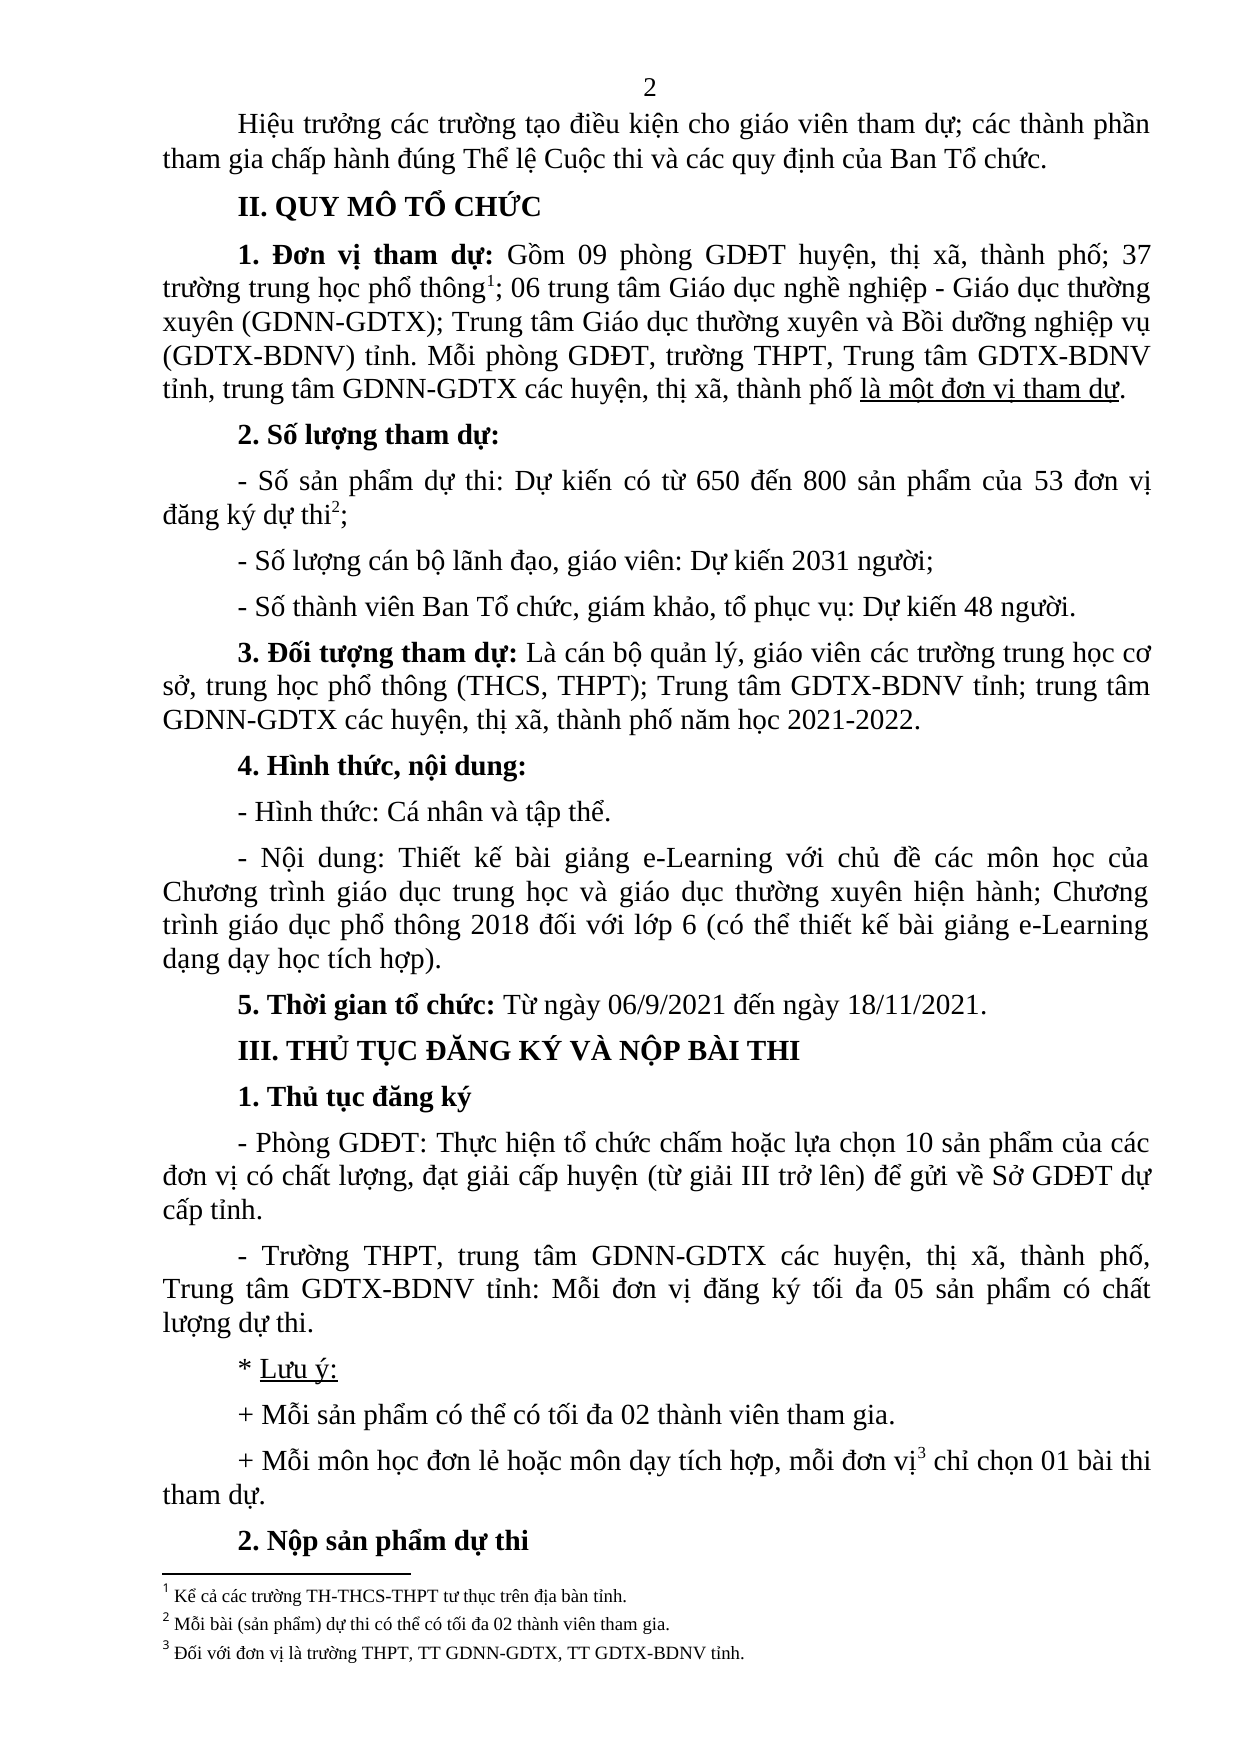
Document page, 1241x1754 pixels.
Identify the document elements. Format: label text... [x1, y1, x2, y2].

text 1. Thủ tục đăng ký [162, 1079, 1152, 1112]
text - Trường THPT, trung tâm GDNN-GDTX các huyện, thị xã, thành phố, Trung tâm GDTX-BDNV tỉnh: Mỗi đơn vị đăng ký tối đa 05 sản phẩm có chất lượng dự thi. [162, 1238, 1152, 1339]
text 3. Đối tượng tham dự: Là cán bộ quản lý, giáo viên các trường trung học cơ sở, trung học phổ thông (THCS, THPT); Trung tâm GDTX-BDNV tỉnh; trung tâm GDNN-GDTX các huyện, thị xã, thành phố năm học 2021-2022. [162, 635, 1152, 736]
text 1. Đơn vị tham dự: Gồm 09 phòng GDĐT huyện, thị xã, thành phố; 37 trường trung học phổ thông; 06 trung tâm Giáo dục nghề nghiệp - Giáo dục thường xuyên (GDNN-GDTX); Trung tâm Giáo dục thường xuyên và Bồi dưỡng nghiệp vụ (GDTX-BDNV) tỉnh. Mỗi phòng GDĐT, trường THPT, Trung tâm GDTX-BDNV tỉnh, trung tâm GDNN-GDTX các huyện, thị xã, thành phố là một đơn vị tham dự. [162, 237, 1152, 405]
text - Số lượng cán bộ lãnh đạo, giáo viên: Dự kiến 2031 người; [162, 543, 1152, 576]
text II. QUY MÔ TỔ CHỨC [162, 189, 1152, 223]
text + Mỗi môn học đơn lẻ hoặc môn dạy tích hợp, mỗi đơn vị chỉ chọn 01 bài thi tham dự. [162, 1443, 1152, 1510]
text 4. Hình thức, nội dung: [162, 748, 1152, 782]
text - Số thành viên Ban Tổ chức, giám khảo, tổ phục vụ: Dự kiến 48 người. [162, 589, 1152, 622]
text - Phòng GDĐT: Thực hiện tổ chức chấm hoặc lựa chọn 10 sản phẩm của các đơn vị có chất lượng, đạt giải cấp huyện (từ giải III trở lên) để gửi về Sở GDĐT dự cấp tỉnh. [162, 1125, 1152, 1226]
text * Lưu ý: [162, 1351, 1152, 1385]
text - Hình thức: Cá nhân và tập thể. [162, 794, 1152, 828]
text - Số sản phẩm dự thi: Dự kiến có từ 650 đến 800 sản phẩm của 53 đơn vị đăng ký dự thi; [162, 463, 1152, 530]
text + Mỗi sản phẩm có thể có tối đa 02 thành viên tham gia. [162, 1397, 1152, 1431]
text 5. Thời gian tổ chức: Từ ngày 06/9/2021 đến ngày 18/11/2021. [162, 987, 1152, 1020]
text III. THỦ TỤC ĐĂNG KÝ VÀ NỘP BÀI THI [162, 1033, 1152, 1066]
text 2. Số lượng tham dự: [162, 417, 1152, 451]
text 2. Nộp sản phẩm dự thi [162, 1523, 1152, 1556]
text Hiệu trưởng các trường tạo điều kiện cho giáo viên tham dự; các thành phần tham gia chấp hành đúng Thể lệ Cuộc thi và các quy định của Ban Tổ chức. [162, 106, 1152, 175]
text - Nội dung: Thiết kế bài giảng e-Learning với chủ đề các môn học của Chương trình giáo dục trung học và giáo dục thường xuyên hiện hành; Chương trình giáo dục phổ thông 2018 đối với lớp 6 (có thể thiết kế bài giảng e-Learning dạng dạy học tích hợp). [162, 840, 1152, 974]
